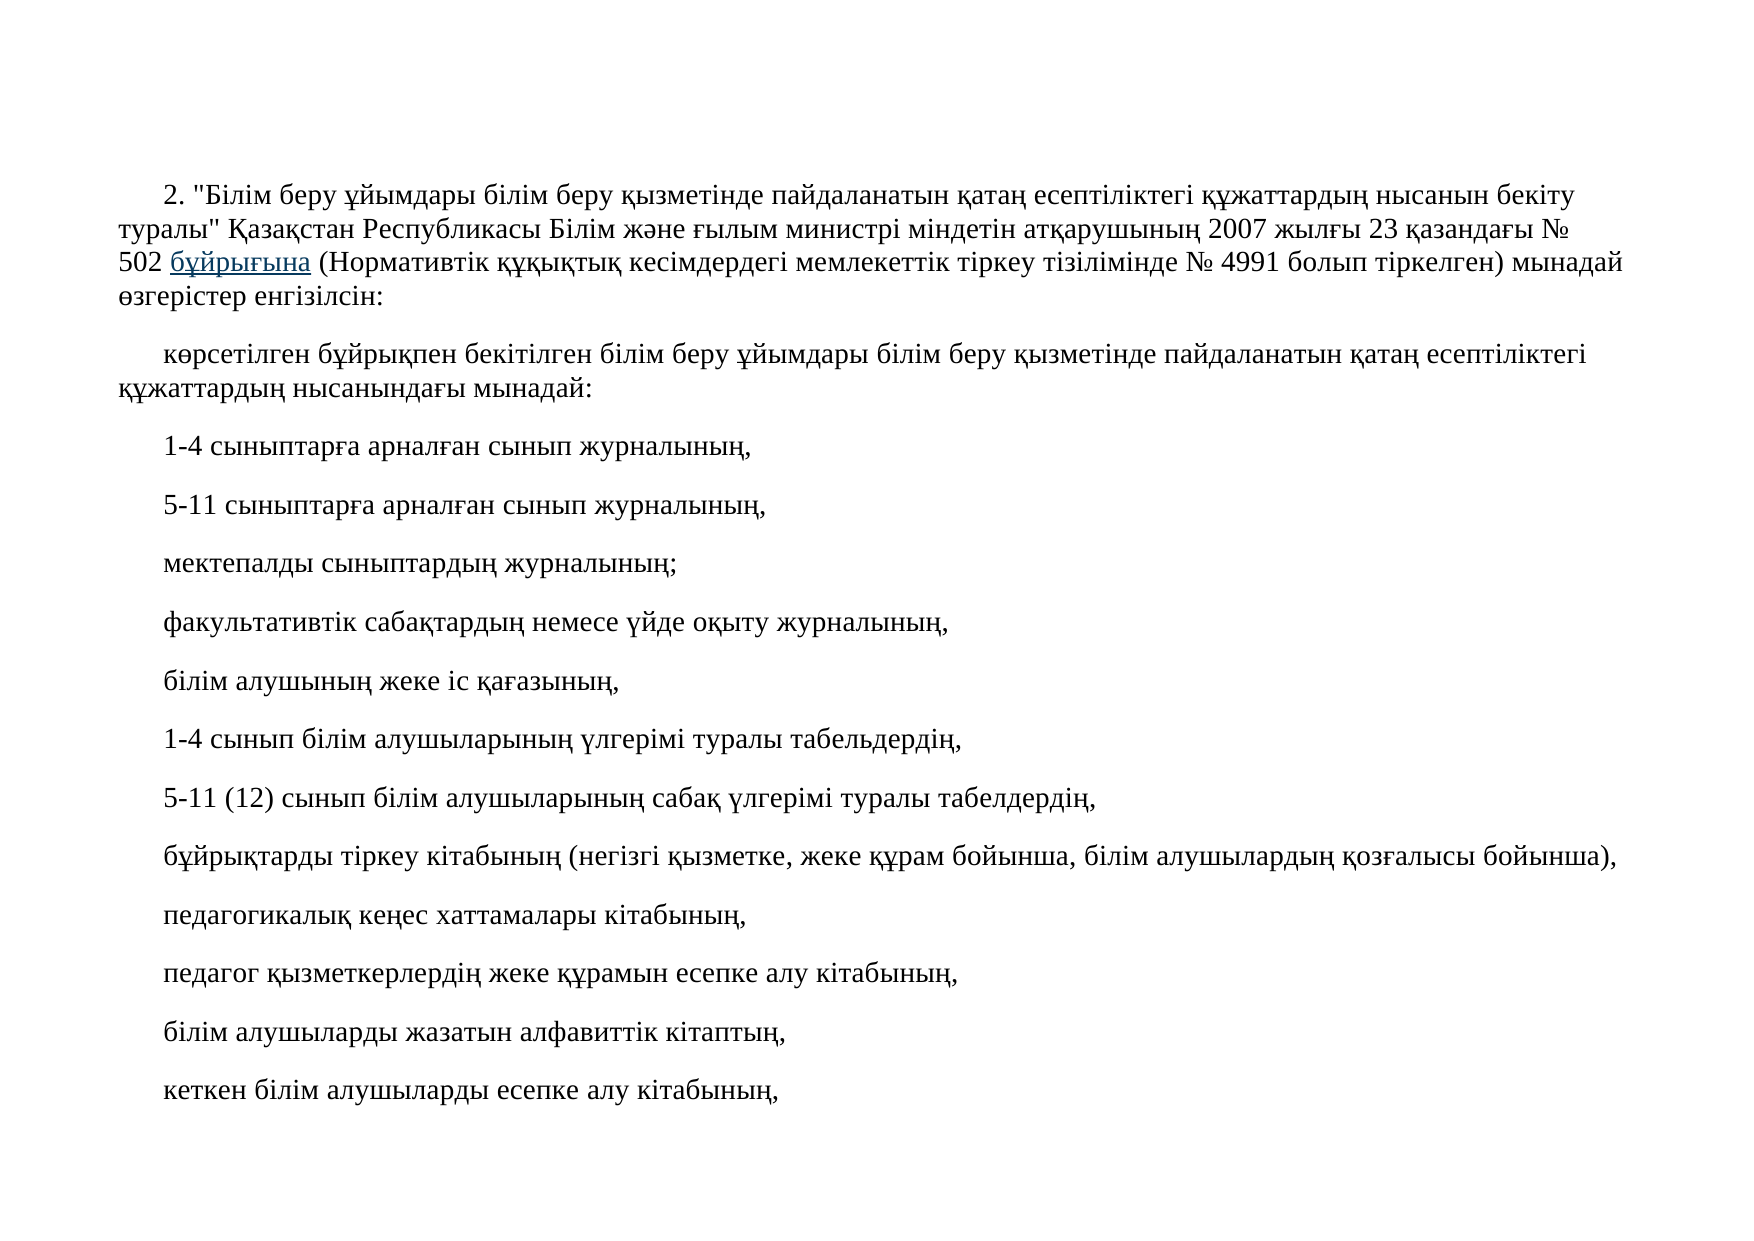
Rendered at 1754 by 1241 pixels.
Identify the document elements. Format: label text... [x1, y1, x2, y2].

text факультативтік сабақтардың немесе үйде оқыту журналының, [118, 604, 1636, 638]
text көрсетілген бұйрықпен бекітілген білім беру ұйымдары білім беру қызметінде пайдаланатын қатаң есептіліктегі құжаттардың нысанындағы мынадай: [118, 336, 1636, 403]
text кеткен білім алушыларды есепке алу кітабының, [118, 1072, 1636, 1106]
text білім алушының жеке іс қағазының, [118, 663, 1636, 696]
text 5-11 (12) сынып білім алушыларының сабақ үлгерімі туралы табелдердің, [118, 780, 1636, 813]
text білім алушыларды жазатын алфавиттік кітаптың, [118, 1014, 1636, 1047]
text 2. "Білім беру ұйымдары білім беру қызметінде пайдаланатын қатаң есептіліктегі құжаттардың нысанын бекіту туралы" Қазақстан Республикасы Білім және ғылым министрі міндетін атқарушының 2007 жылғы 23 қазандағы № 502 бұйрығына (Нормативтік құқықтық кесімдердегі мемлекеттік тіркеу тізілімінде № 4991 болып тіркелген) мынадай өзгерістер енгізілсін: [118, 177, 1636, 311]
text мектепалды сыныптардың журналының; [118, 546, 1636, 579]
text бұйрықтарды тіркеу кітабының (негізгі қызметке, жеке құрам бойынша, білім алушылардың қозғалысы бойынша), [118, 838, 1636, 872]
text педагог қызметкерлердің жеке құрамын есепке алу кітабының, [118, 955, 1636, 989]
text педагогикалық кеңес хаттамалары кітабының, [118, 897, 1636, 930]
text 1-4 сынып білім алушыларының үлгерімі туралы табельдердің, [118, 721, 1636, 755]
text 5-11 сыныптарға арналған сынып журналының, [118, 487, 1636, 521]
text 1-4 сыныптарға арналған сынып журналының, [118, 428, 1636, 462]
